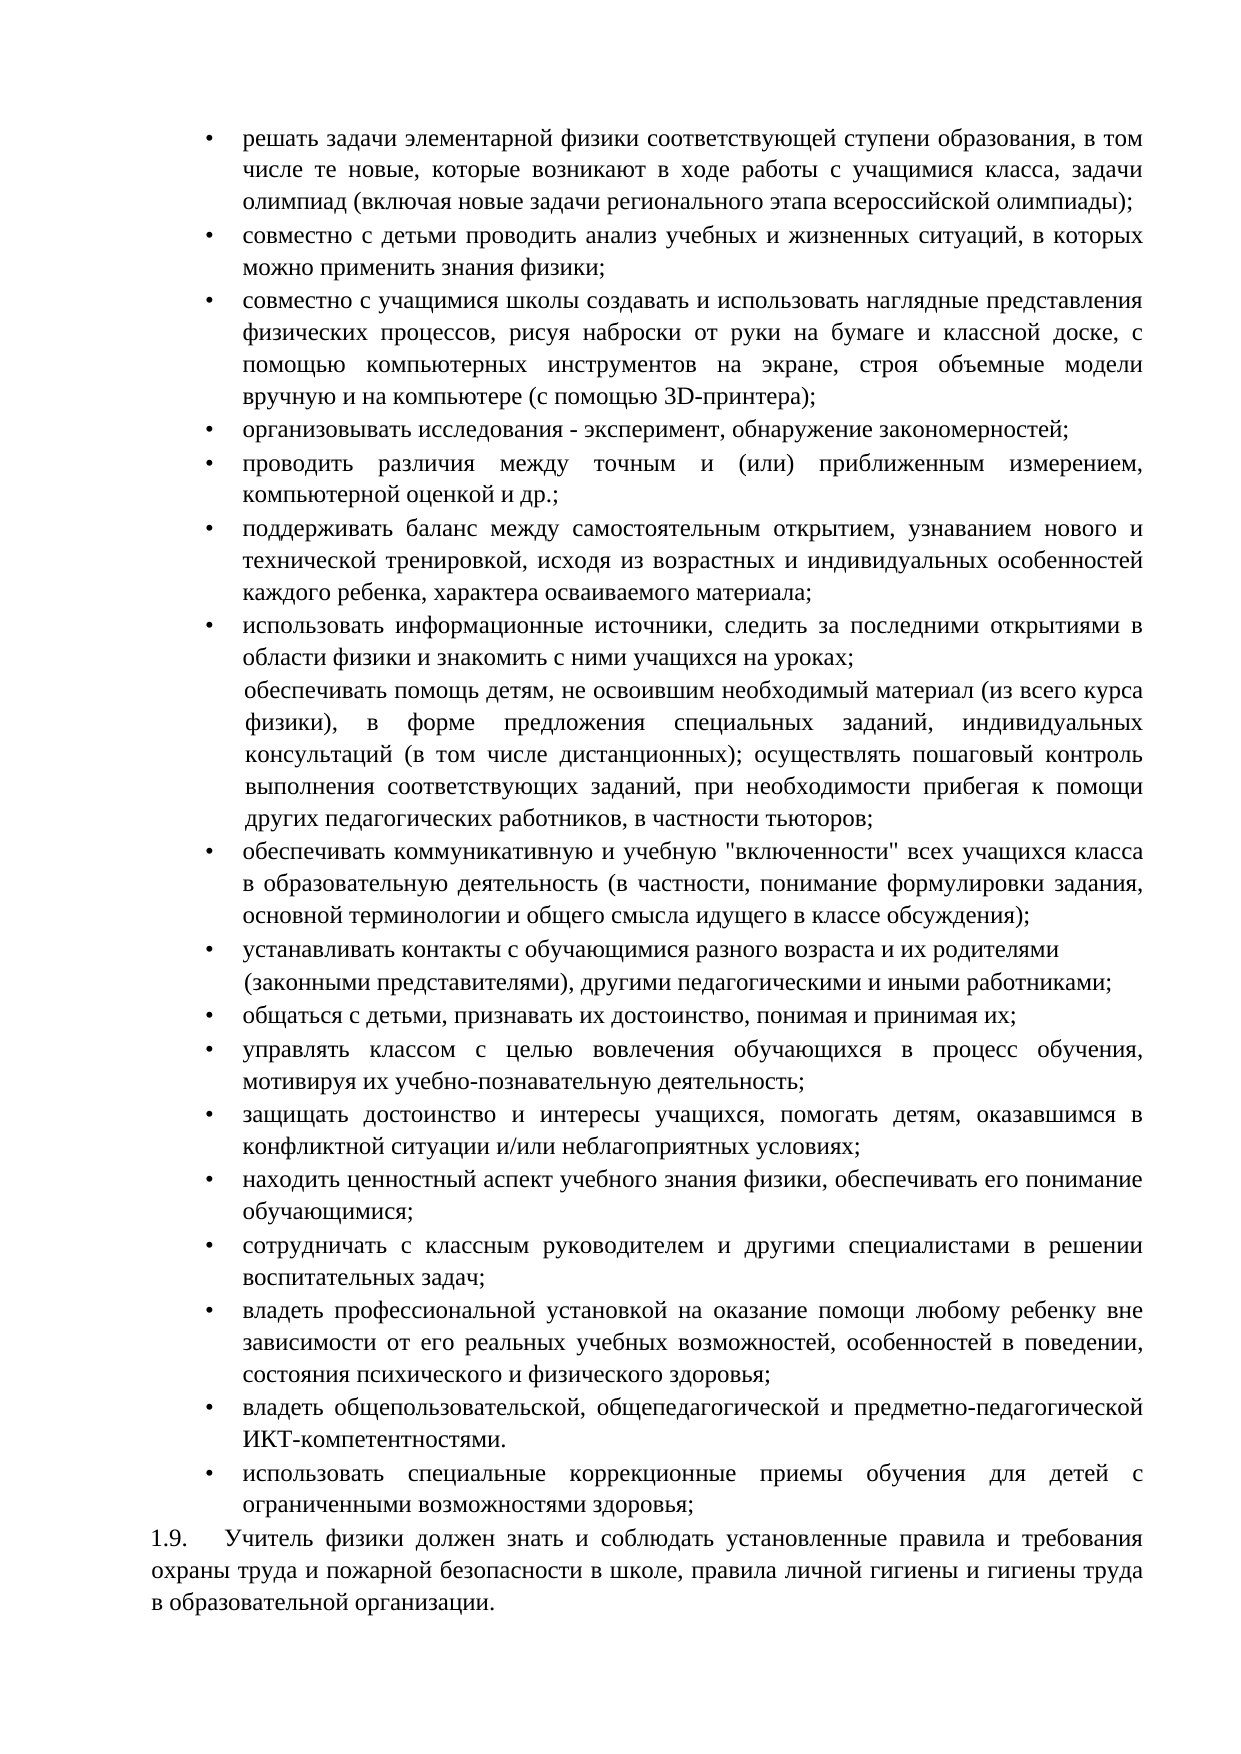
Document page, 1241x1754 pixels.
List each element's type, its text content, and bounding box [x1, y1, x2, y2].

list проводить различия между точным и (или) приближенным измерением, компьютерной оценкой и др.; [205, 448, 1144, 508]
list использовать информационные источники, следить за последними открытиями в области физики и знакомить с ними учащихся на уроках; [205, 610, 1144, 671]
list поддерживать баланс между самостоятельным открытием, узнаванием нового и технической тренировкой, исходя из возрастных и индивидуальных особенностей каждого ребенка, характера осваиваемого материала; [205, 513, 1144, 606]
list управлять классом с целью вовлечения обучающихся в процесс обучения, мотивируя их учебно-познавательную деятельность; [205, 1034, 1144, 1094]
list обеспечивать коммуникативную и учебную "включенности" всех учащихся класса в образовательную деятельность (в частности, понимание формулировки задания, основной терминологии и общего смысла идущего в классе обсуждения); [205, 836, 1144, 929]
text (законными представителями), другими педагогическими и иными работниками; [244, 967, 1144, 996]
list общаться с детьми, признавать их достоинство, понимая и принимая их; [205, 1001, 1144, 1029]
list использовать специальные коррекционные приемы обучения для детей с ограниченными возможностями здоровья; [205, 1458, 1144, 1518]
list Учитель физики должен знать и соблюдать установленные правила и требования охраны труда и пожарной безопасности в школе, правила личной гигиены и гигиены труда в образовательной организации. [150, 1523, 1144, 1616]
text обеспечивать помощь детям, не освоившим необходимый материал (из всего курса физики), в форме предложения специальных заданий, индивидуальных консультаций (в том числе дистанционных); осуществлять пошаговый контроль выполнения соответствующих заданий, при необходимости прибегая к помощи других педагогических работников, в частности тьюторов; [244, 676, 1144, 832]
list решать задачи элементарной физики соответствующей ступени образования, в том числе те новые, которые возникают в ходе работы с учащимися класса, задачи олимпиад (включая новые задачи регионального этапа всероссийской олимпиады); [205, 123, 1144, 215]
list сотрудничать с классным руководителем и другими специалистами в решении воспитательных задач; [205, 1230, 1144, 1291]
list организовывать исследования - эксперимент, обнаружение закономерностей; [205, 414, 1144, 443]
list находить ценностный аспект учебного знания физики, обеспечивать его понимание обучающимися; [205, 1164, 1144, 1225]
list владеть профессиональной установкой на оказание помощи любому ребенку вне зависимости от его реальных учебных возможностей, особенностей в поведении, состояния психического и физического здоровья; [205, 1295, 1144, 1388]
list совместно с учащимися школы создавать и использовать наглядные представления физических процессов, рисуя наброски от руки на бумаге и классной доске, с помощью компьютерных инструментов на экране, строя объемные модели вручную и на компьютере (с помощью 3D-принтера); [205, 285, 1144, 409]
list защищать достоинство и интересы учащихся, помогать детям, оказавшимся в конфликтной ситуации и/или неблагоприятных условиях; [205, 1099, 1144, 1160]
list устанавливать контакты с обучающимися разного возраста и их родителями [205, 934, 1144, 962]
list владеть общепользовательской, общепедагогической и предметно-педагогической ИКТ-компетентностями. [205, 1392, 1144, 1453]
list совместно с детьми проводить анализ учебных и жизненных ситуаций, в которых можно применить знания физики; [205, 220, 1144, 281]
